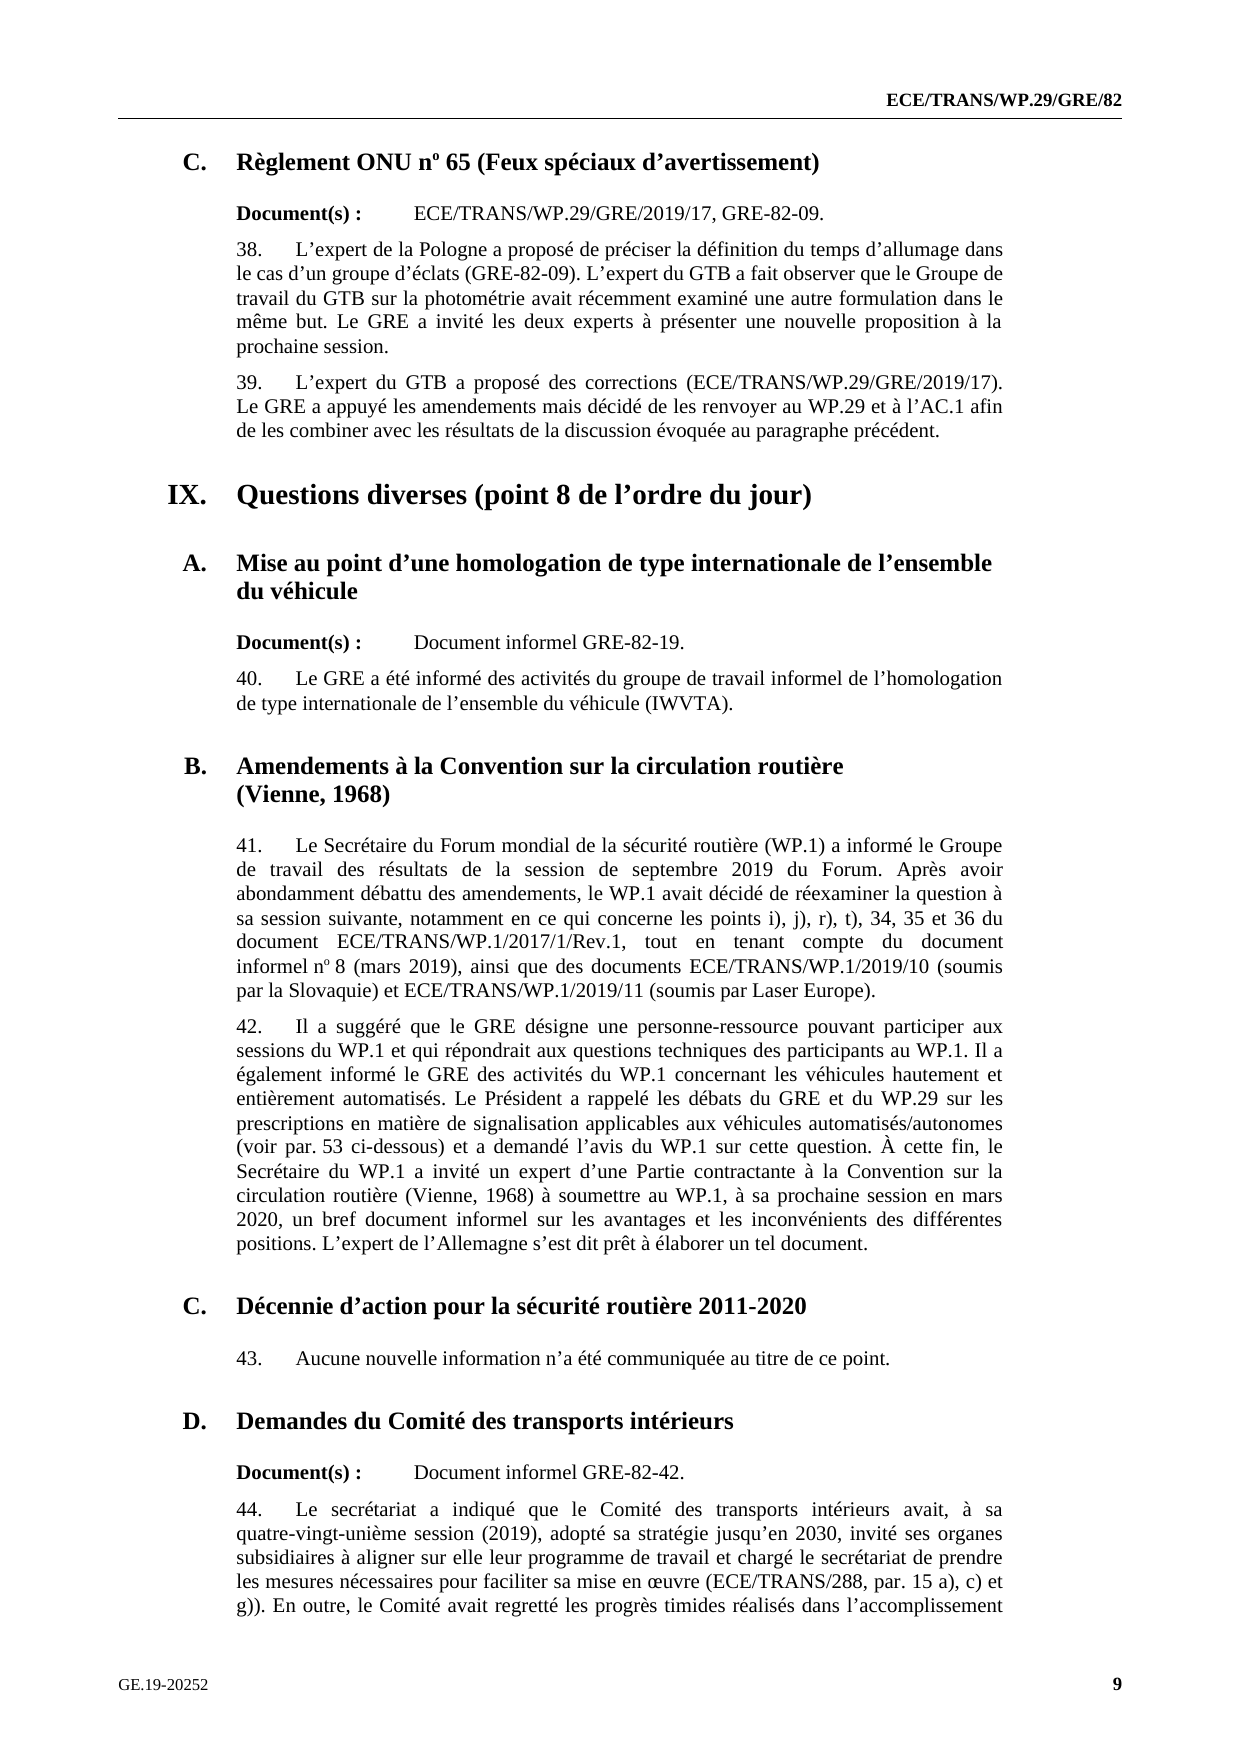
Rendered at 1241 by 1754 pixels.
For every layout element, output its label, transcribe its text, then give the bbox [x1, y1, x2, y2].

text Document(s) : Document informel GRE-82-42. [236, 1460, 1004, 1484]
text 42. Il a suggéré que le GRE désigne une personne-ressource pouvant participer aux sessions du WP.1 et qui répondrait aux questions techniques des participants au WP.1. Il a également informé le GRE des activités du WP.1 concernant les véhicules hautement et entièrement automatisés. Le Président a rappelé les débats du GRE et du WP.29 sur les prescriptions en matière de signalisation applicables aux véhicules automatisés/autonomes (voir par. 53 ci-dessous) et a demandé l’avis du WP.1 sur cette question. À cette fin, le Secrétaire du WP.1 a invité un expert d’une Partie contractante à la Convention sur la circulation routière (Vienne, 1968) à soumettre au WP.1, à sa prochaine session en mars 2020, un bref document informel sur les avantages et les inconvénients des différentes positions. L’expert de l’Allemagne s’est dit prêt à élaborer un tel document. [236, 1014, 1004, 1255]
text C. Règlement ONU no 65 (Feux spéciaux d’avertissement) [118, 148, 1004, 176]
text 39. L’expert du GTB a proposé des corrections (ECE/TRANS/WP.29/GRE/2019/17). Le GRE a appuyé les amendements mais décidé de les renvoyer au WP.29 et à l’AC.1 afin de les combiner avec les résultats de la discussion évoquée au paragraphe précédent. [236, 370, 1004, 442]
text 43. Aucune nouvelle information n’a été communiquée au titre de ce point. [236, 1345, 1004, 1369]
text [236, 1497, 1004, 1617]
text 41. Le Secrétaire du Forum mondial de la sécurité routière (WP.1) a informé le Groupe de travail des résultats de la session de septembre 2019 du Forum. Après avoir abondamment débattu des amendements, le WP.1 avait décidé de réexaminer la question à sa session suivante, notamment en ce qui concerne les points i), j), r), t), 34, 35 et 36 du document ECE/TRANS/WP.1/2017/1/Rev.1, tout en tenant compte du document informel no 8 (mars 2019), ainsi que des documents ECE/TRANS/WP.1/2019/10 (soumis par la Slovaquie) et ECE/TRANS/WP.1/2019/11 (soumis par Laser Europe). [236, 833, 1004, 1002]
text C. Décennie d’action pour la sécurité routière 2011-2020 [118, 1292, 1004, 1320]
text Document(s) : ECE/TRANS/WP.29/GRE/2019/17, GRE-82-09. [236, 201, 1004, 225]
text A. Mise au point d’une homologation de type internationale de l’ensemble du véhicule [118, 548, 1004, 605]
text D. Demandes du Comité des transports intérieurs [118, 1407, 1004, 1435]
text 38. L’expert de la Pologne a proposé de préciser la définition du temps d’allumage dans le cas d’un groupe d’éclats (GRE-82-09). L’expert du GTB a fait observer que le Groupe de travail du GTB sur la photométrie avait récemment examiné une autre formulation dans le même but. Le GRE a invité les deux experts à présenter une nouvelle proposition à la prochaine session. [236, 237, 1004, 358]
text 40. Le GRE a été informé des activités du groupe de travail informel de l’homologation de type internationale de l’ensemble du véhicule (IWVTA). [236, 666, 1004, 714]
text Document(s) : Document informel GRE-82-19. [236, 630, 1004, 654]
text B. Amendements à la Convention sur la circulation routière (Vienne, 1968) [118, 752, 1004, 808]
text IX. Questions diverses (point 8 de l’ordre du jour) [118, 480, 1004, 511]
